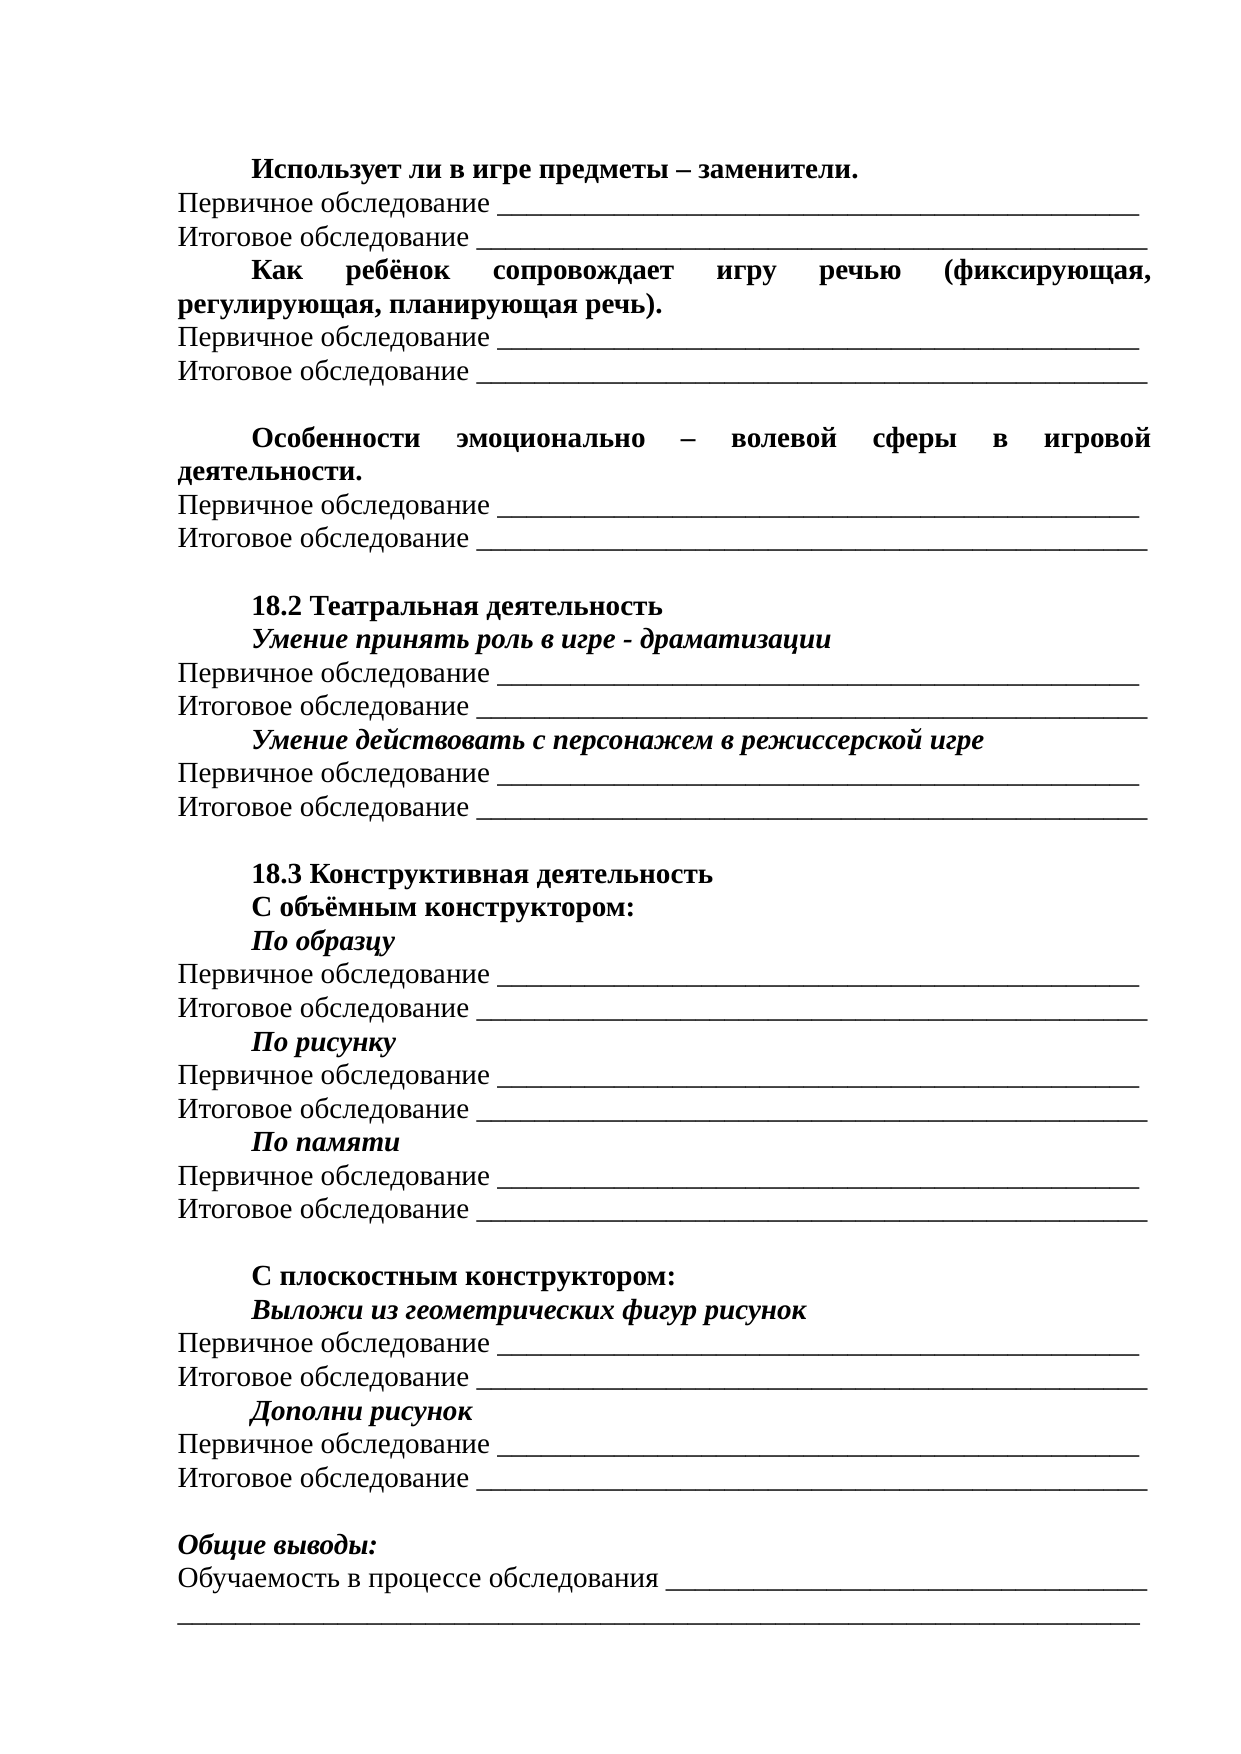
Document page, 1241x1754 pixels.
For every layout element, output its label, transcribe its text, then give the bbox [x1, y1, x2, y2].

text Как ребёнок сопровождает игру речью (фиксирующая, регулирующая, планирующая речь). [177, 252, 1152, 319]
text Итоговое обследование ______________________________________________ [177, 353, 1152, 386]
text По памяти [177, 1124, 1152, 1158]
text Первичное обследование ____________________________________________ [177, 1426, 1152, 1460]
text Первичное обследование ____________________________________________ [177, 487, 1152, 521]
text Первичное обследование ____________________________________________ [177, 1158, 1152, 1191]
text Особенности эмоционально – волевой сферы в игровой деятельности. [177, 420, 1152, 487]
text С плоскостным конструктором: [177, 1258, 1152, 1292]
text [177, 219, 1152, 252]
text С объёмным конструктором: [177, 889, 1152, 923]
text Первичное обследование ____________________________________________ [177, 1057, 1152, 1091]
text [177, 1594, 1152, 1627]
text Выложи из геометрических фигур рисунок [177, 1292, 1152, 1326]
text Дополни рисунок [177, 1393, 1152, 1426]
text Итоговое обследование ______________________________________________ [177, 1359, 1152, 1393]
text Использует ли в игре предметы – заменители. [177, 152, 1152, 185]
text Итоговое обследование ______________________________________________ [177, 688, 1152, 722]
text По рисунку [177, 1024, 1152, 1057]
text Умение действовать с персонажем в режиссерской игре [177, 722, 1152, 755]
text Первичное обследование ____________________________________________ [177, 319, 1152, 353]
text Общие выводы: [177, 1527, 1152, 1560]
text Итоговое обследование ______________________________________________ [177, 521, 1152, 554]
text Итоговое обследование ______________________________________________ [177, 1460, 1152, 1493]
text Итоговое обследование ______________________________________________ [177, 789, 1152, 822]
text Первичное обследование ____________________________________________ [177, 755, 1152, 789]
text Обучаемость в процессе обследования _________________________________ [177, 1560, 1152, 1594]
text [177, 185, 1152, 219]
text 18.2 Театральная деятельность [177, 588, 1152, 621]
text Первичное обследование ____________________________________________ [177, 655, 1152, 688]
text 18.3 Конструктивная деятельность [177, 856, 1152, 889]
text Итоговое обследование ______________________________________________ [177, 1091, 1152, 1124]
text Первичное обследование ____________________________________________ [177, 1326, 1152, 1359]
text Итоговое обследование ______________________________________________ [177, 1191, 1152, 1225]
text Первичное обследование ____________________________________________ [177, 957, 1152, 990]
text По образцу [177, 923, 1152, 957]
text Умение принять роль в игре - драматизации [177, 621, 1152, 655]
text Итоговое обследование ______________________________________________ [177, 990, 1152, 1024]
